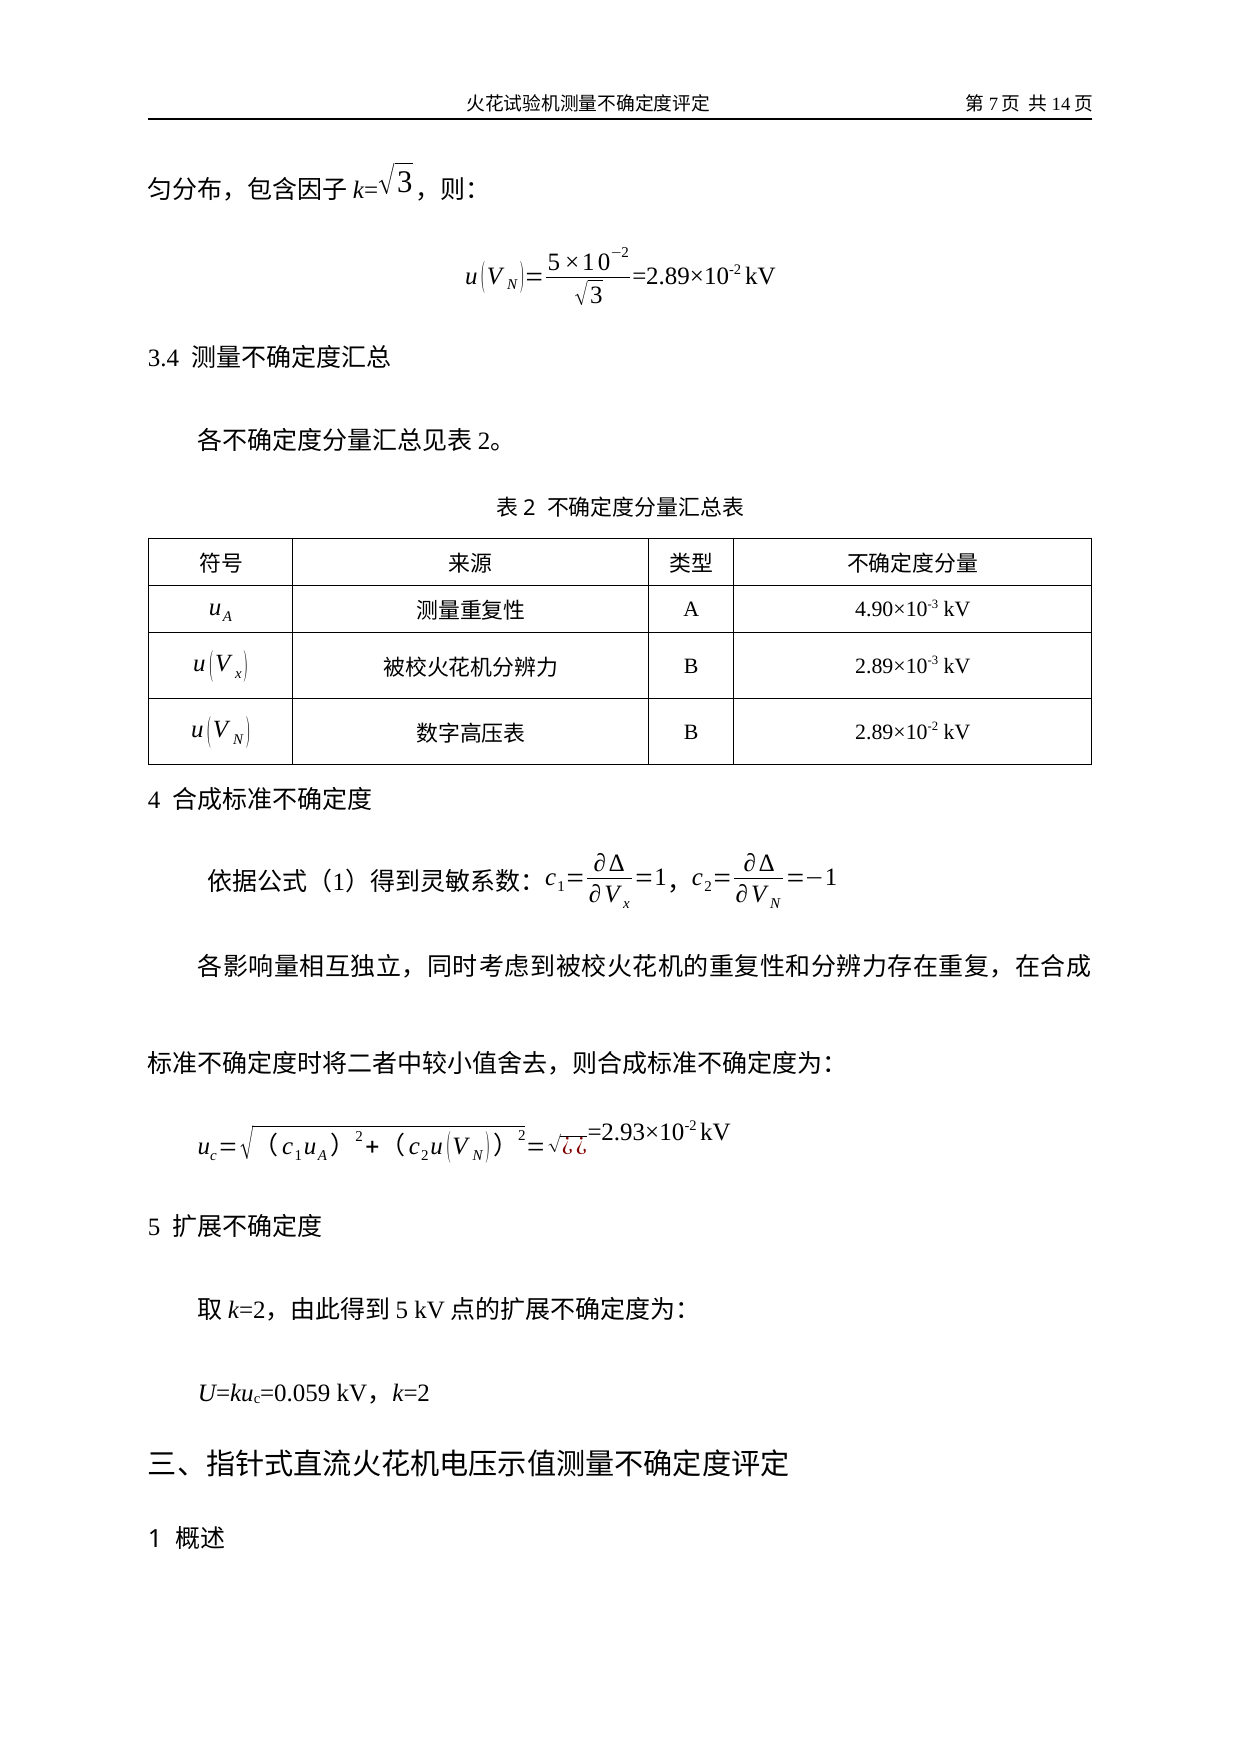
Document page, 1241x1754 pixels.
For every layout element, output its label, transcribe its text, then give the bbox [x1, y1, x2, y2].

text 表2 不确定度分量汇总表 [148, 489, 1092, 522]
table_cell 数字高压表 [293, 699, 648, 764]
table_header 符号 [149, 539, 292, 585]
table_header 不确定度分量 [734, 539, 1091, 585]
table_cell 4.90×10-3 kV [734, 586, 1091, 632]
text 三、指针式直流火花机电压示值测量不确定度评定 [148, 1441, 1092, 1483]
table_cell [149, 633, 292, 698]
text 5 扩展不确定度 [148, 1192, 1092, 1257]
table_cell 被校火花机分辨力 [293, 633, 648, 698]
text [148, 161, 1092, 226]
table_cell B [649, 699, 733, 764]
text =2.89×10-2 kV [148, 244, 1092, 309]
text 1 概述 [148, 1504, 1092, 1569]
text 各不确定度分量汇总见表2。 [148, 406, 1092, 471]
table_header 类型 [649, 539, 733, 585]
table_cell [149, 699, 292, 764]
table_cell A [649, 586, 733, 632]
text 依据公式（1）得到灵敏系数：， [148, 848, 1092, 913]
table_header 来源 [293, 539, 648, 585]
text 各影响量相互独立，同时考虑到被校火花机的重复性和分辨力存在重复，在合成标准不确定度时将二者中较小值舍去，则合成标准不确定度为： [148, 932, 1092, 1094]
table_cell [149, 586, 292, 632]
text 4 合成标准不确定度 [148, 765, 1092, 830]
table_cell 2.89×10-2 kV [734, 699, 1091, 764]
table_cell 测量重复性 [293, 586, 648, 632]
table_cell B [649, 633, 733, 698]
text U=kuc=0.059 kV，k=2 [148, 1358, 1092, 1423]
table_cell 2.89×10-3 kV [734, 633, 1091, 698]
text =2.93×10-2 kV [198, 1112, 1092, 1177]
text 3.4 测量不确定度汇总 [148, 323, 1092, 388]
text 取k=2，由此得到5 kV点的扩展不确定度为： [148, 1275, 1092, 1340]
